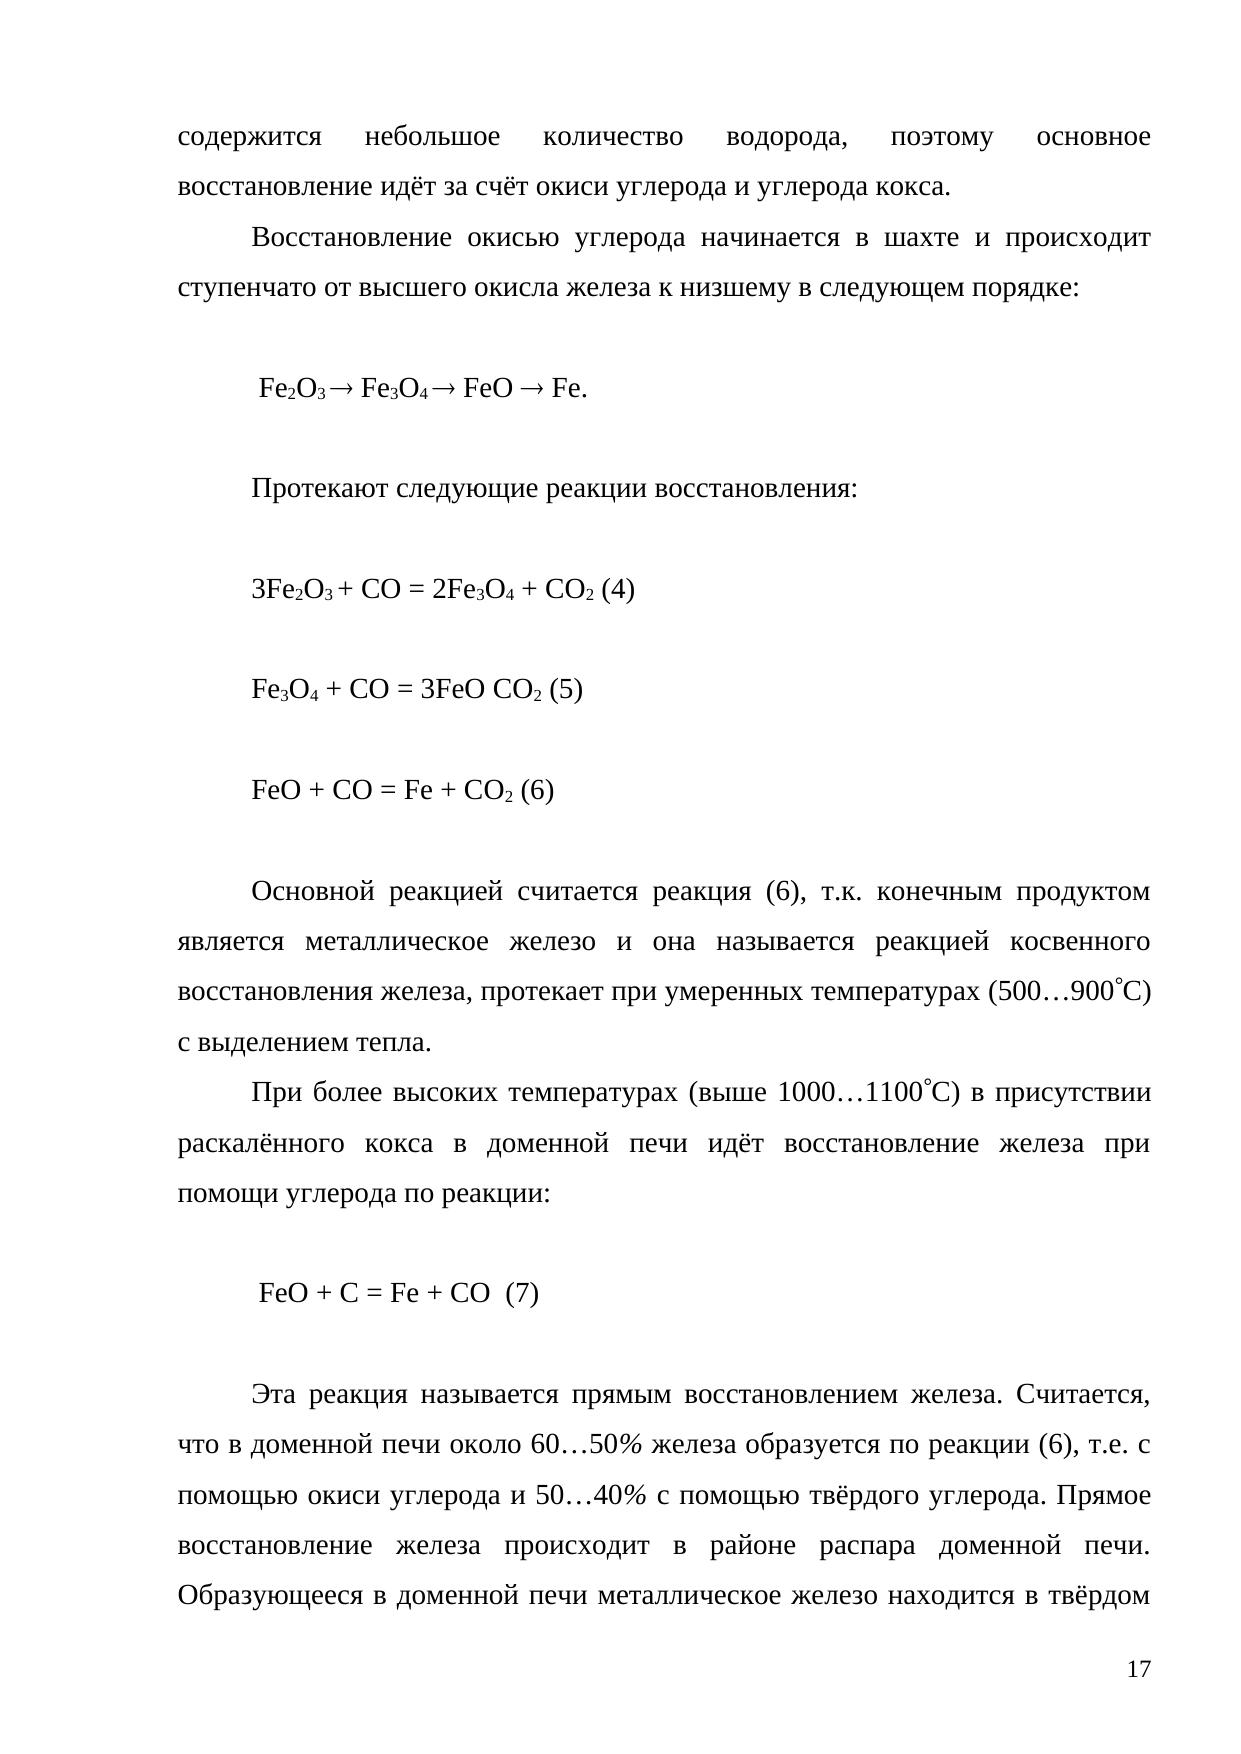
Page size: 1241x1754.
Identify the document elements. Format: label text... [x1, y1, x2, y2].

text Основной реакцией считается реакция (6), т.к. конечным продуктом является металлическое железо и она называется реакцией косвенного восстановления железа, протекает при умеренных температурах (500…900C) с выделением тепла. [177, 873, 1152, 1057]
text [177, 118, 1152, 202]
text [177, 1376, 1152, 1611]
text Fe2O3 Fe3O4 FeO Fe. [177, 370, 1152, 403]
text FeO + CO = Fe + CO2 (6) [177, 772, 1152, 806]
text 3Fe2O3 + CO = 2Fe3O4 + CO2 (4) [177, 571, 1152, 604]
text Восстановление окисью углерода начинается в шахте и происходит ступенчато от высшего окисла железа к низшему в следующем порядке: [177, 219, 1152, 303]
text FeO + C = Fe + CO (7) [177, 1276, 1152, 1309]
text Протекают следующие реакции восстановления: [177, 470, 1152, 504]
text Fe3O4 + CO = 3FeO CO2 (5) [177, 672, 1152, 705]
text При более высоких температурах (выше 1000…1100C) в присутствии раскалённого кокса в доменной печи идёт восстановление железа при помощи углерода по реакции: [177, 1074, 1152, 1208]
